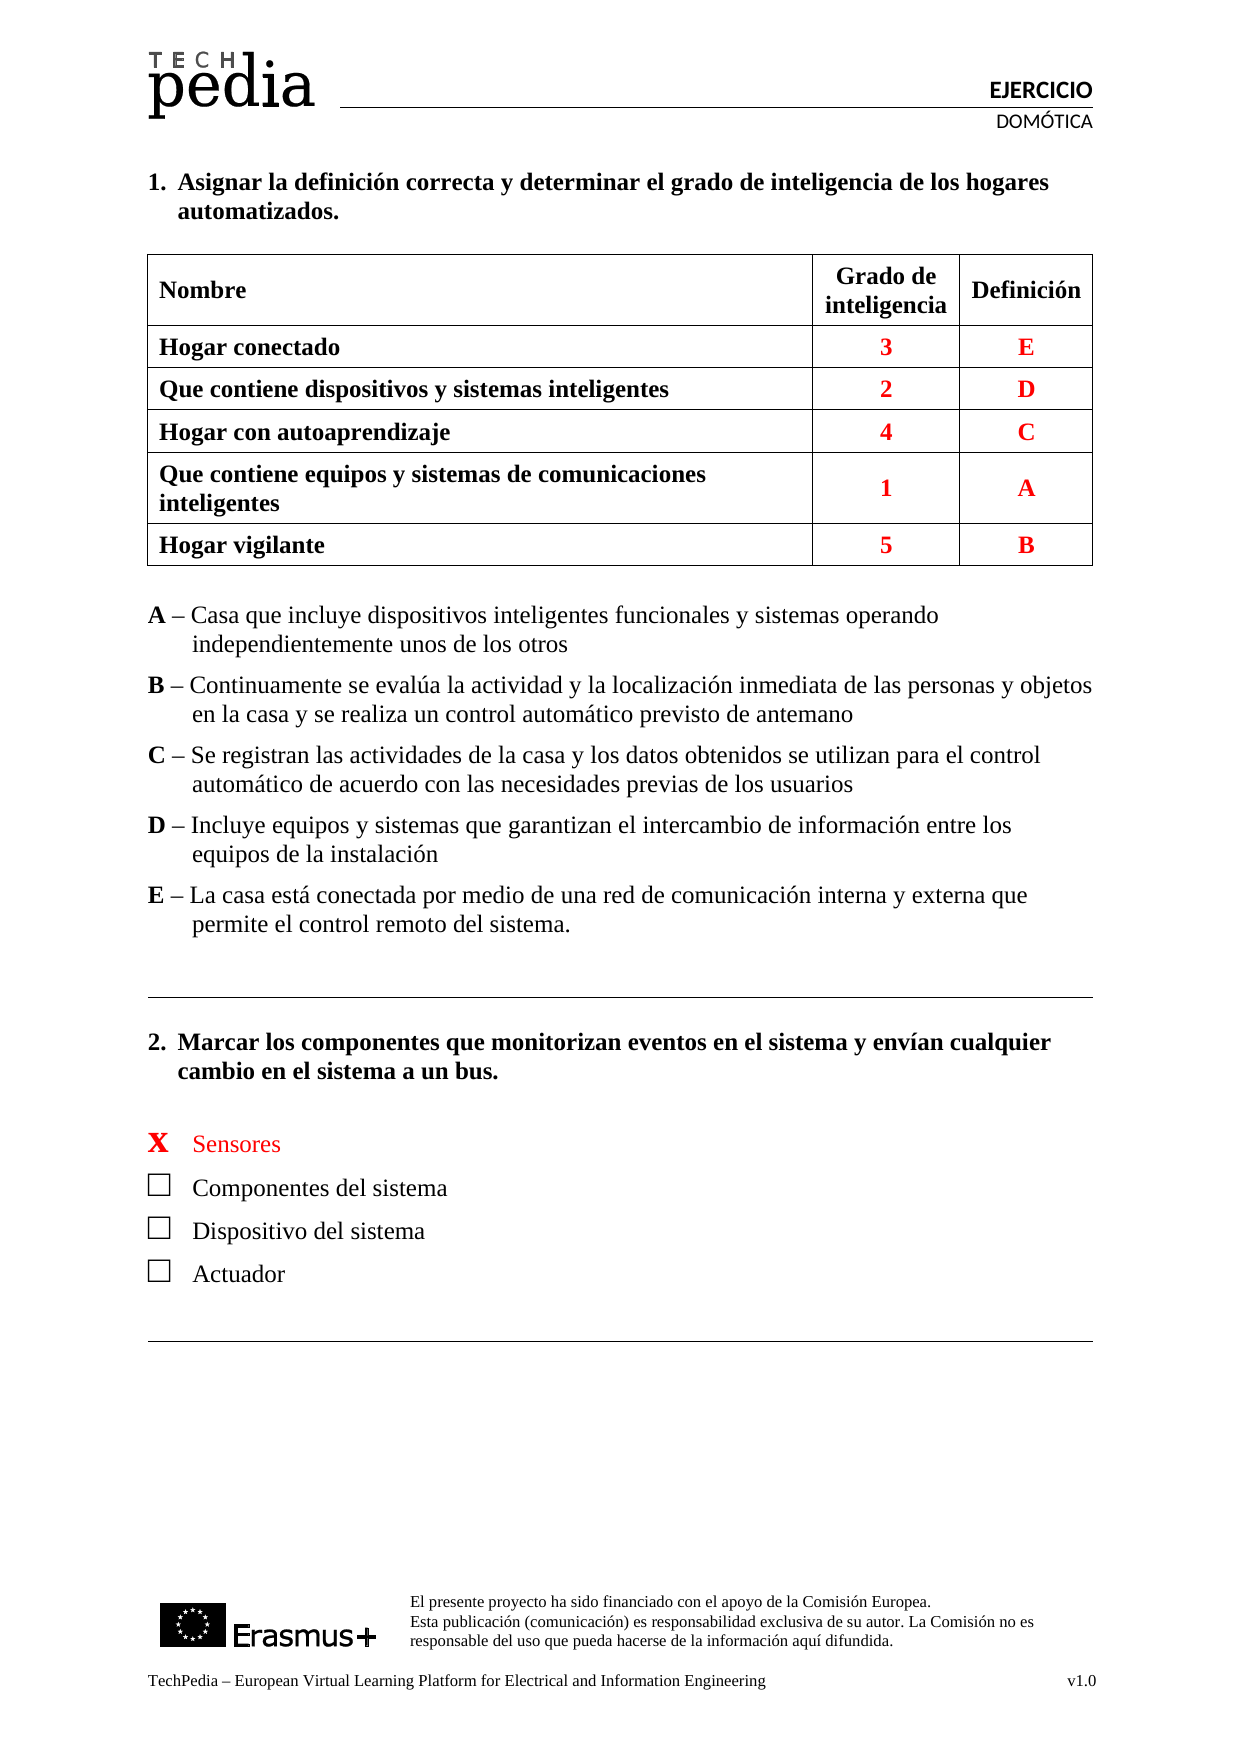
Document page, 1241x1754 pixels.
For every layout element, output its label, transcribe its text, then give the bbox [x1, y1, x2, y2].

text Marcar los componentes que monitorizan eventos en el sistema y envían cualquier cambio en el sistema a un bus. [148, 1027, 1093, 1084]
table_cell D [960, 368, 1092, 409]
text C – Se registran las actividades de la casa y los datos obtenidos se utilizan para el control automático de acuerdo con las necesidades previas de los usuarios [148, 740, 1093, 798]
table_cell B [960, 524, 1092, 565]
table_header Definición [960, 255, 1092, 325]
table_cell 5 [813, 524, 959, 565]
table_header Grado de inteligencia [813, 255, 959, 325]
text B – Continuamente se evalúa la actividad y la localización inmediata de las personas y objetos en la casa y se realiza un control automático previsto de antemano [148, 670, 1093, 728]
table_cell C [960, 410, 1092, 452]
text □ Dispositivo del sistema [148, 1204, 1093, 1247]
text E – La casa está conectada por medio de una red de comunicación interna y externa que permite el control remoto del sistema. [148, 880, 1093, 938]
table_cell Hogar conectado [148, 326, 812, 367]
text □ Actuador [148, 1247, 1093, 1291]
table_cell Hogar vigilante [148, 524, 812, 565]
text Asignar la definición correcta y determinar el grado de inteligencia de los hogares automatizados. [148, 167, 1093, 225]
table_cell 2 [813, 368, 959, 409]
table_cell Que contiene dispositivos y sistemas inteligentes [148, 368, 812, 409]
text x Sensores [148, 1113, 1093, 1161]
table_cell 1 [813, 453, 959, 523]
table_cell 4 [813, 410, 959, 452]
text D – Incluye equipos y sistemas que garantizan el intercambio de información entre los equipos de la instalación [148, 810, 1093, 868]
text □ Componentes del sistema [148, 1161, 1093, 1204]
table_cell 3 [813, 326, 959, 367]
table_cell Que contiene equipos y sistemas de comunicaciones inteligentes [148, 453, 812, 523]
table_cell A [960, 453, 1092, 523]
text A – Casa que incluye dispositivos inteligentes funcionales y sistemas operando independientemente unos de los otros [148, 600, 1093, 658]
table_header Nombre [148, 255, 812, 325]
table_cell Hogar con autoaprendizaje [148, 410, 812, 452]
table_cell E [960, 326, 1092, 367]
